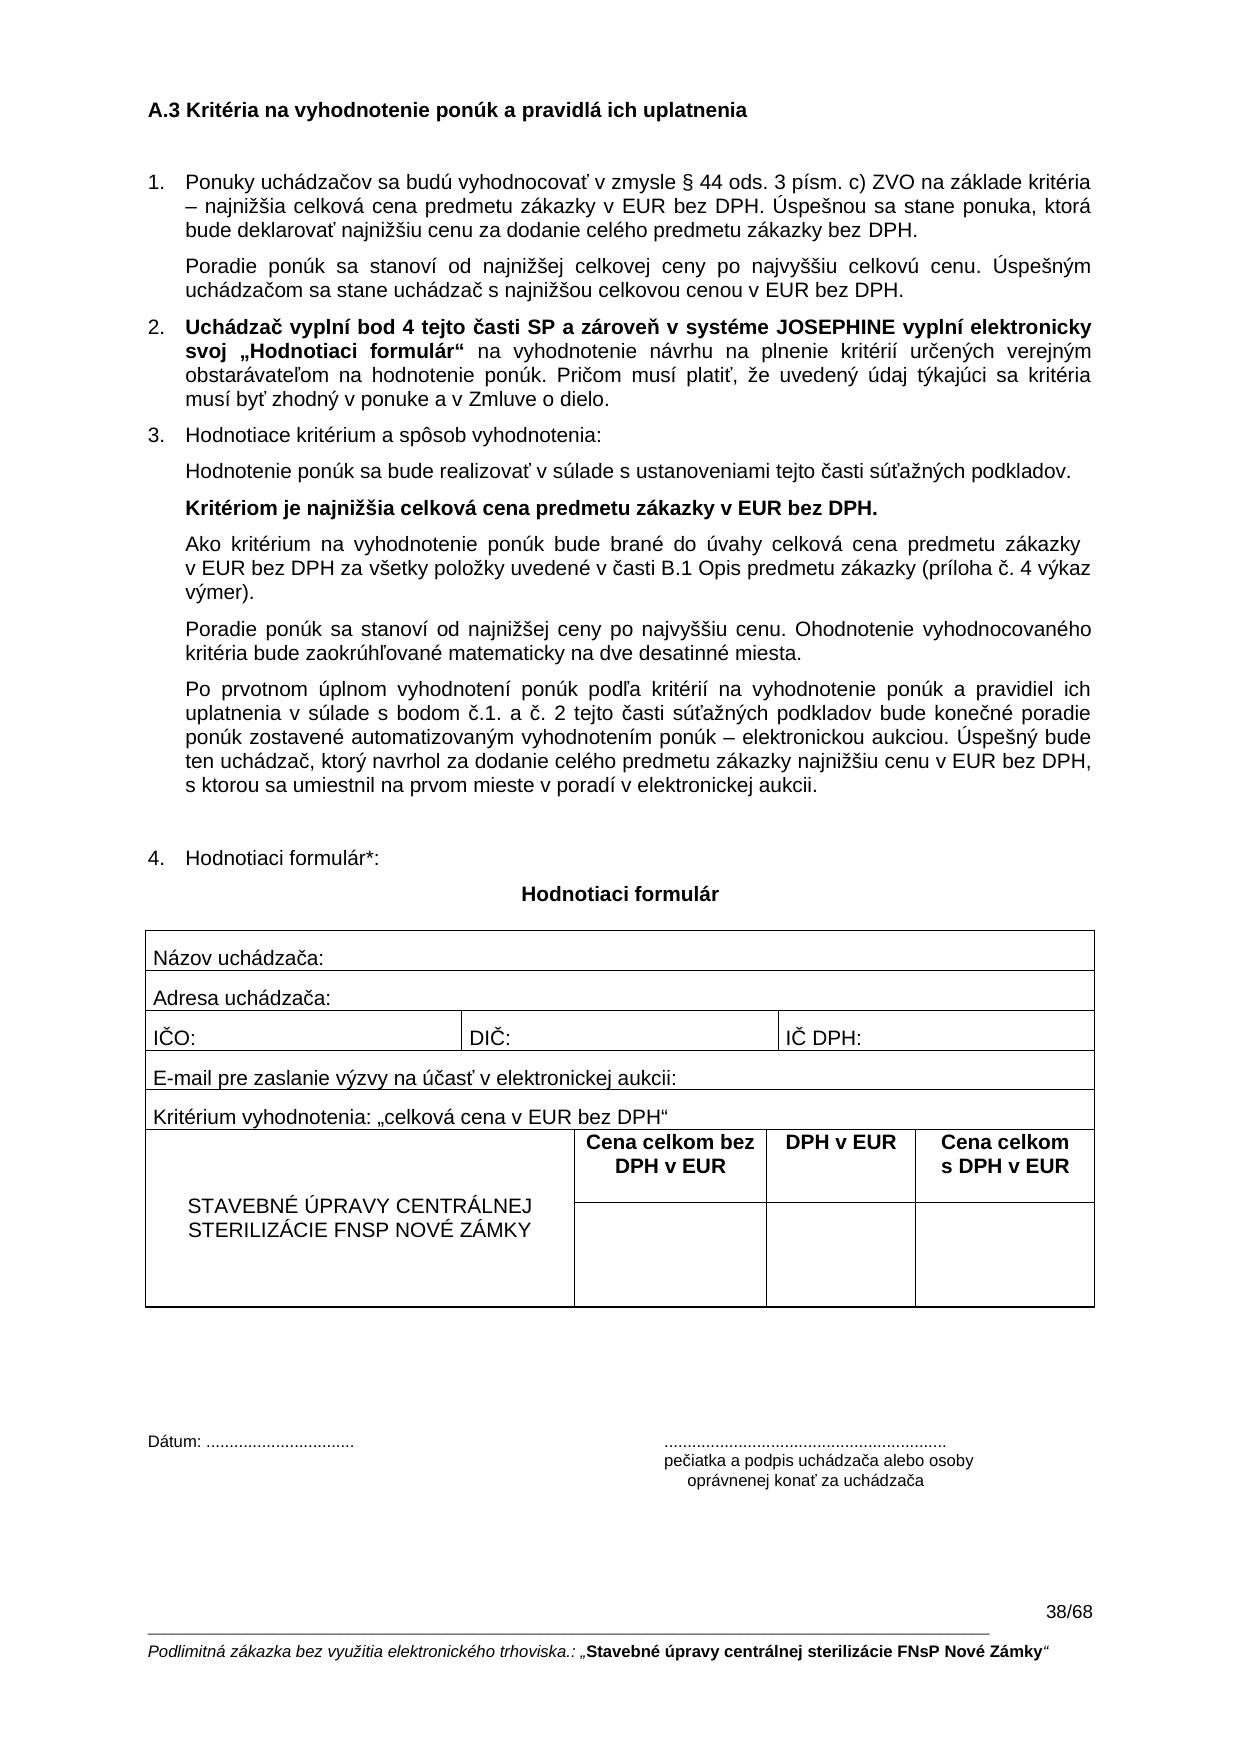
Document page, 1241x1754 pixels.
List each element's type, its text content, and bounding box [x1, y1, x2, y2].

text Hodnotiaci formulár [148, 882, 1092, 906]
table_cell IČO: [146, 1011, 461, 1049]
table_cell STAVEBNÉ ÚPRAVY CENTRÁLNEJ STERILIZÁCIE FNSP NOVÉ ZÁMKY [146, 1130, 574, 1306]
list Uchádzač vyplní bod 4 tejto časti SP a zároveň v systéme JOSEPHINE vyplní elektronicky svoj „Hodnotiaci formulár“ na vyhodnotenie návrhu na plnenie kritérií určených verejným obstarávateľom na hodnotenie ponúk. Pričom musí platiť, že uvedený údaj týkajúci sa kritéria musí byť zhodný v ponuke a v Zmluve o dielo. [148, 314, 1092, 410]
text pečiatka a podpis uchádzača alebo osoby [148, 1451, 1092, 1470]
text Poradie ponúk sa stanoví od najnižšej celkovej ceny po najvyššiu celkovú cenu. Úspešným uchádzačom sa stane uchádzač s najnižšou celkovou cenou v EUR bez DPH. [185, 254, 1092, 302]
text Poradie ponúk sa stanoví od najnižšej ceny po najvyššiu cenu. Ohodnotenie vyhodnocovaného kritéria bude zaokrúhľované matematicky na dve desatinné miesta. [185, 617, 1092, 664]
table_cell Cena celkom s DPH v EUR [916, 1130, 1094, 1202]
table_cell DPH v EUR [767, 1130, 915, 1202]
text Kritériom je najnižšia celková cena predmetu zákazky v EUR bez DPH. [185, 496, 1092, 520]
table_cell IČ DPH: [779, 1011, 1094, 1049]
text Ako kritérium na vyhodnotenie ponúk bude brané do úvahy celková cena predmetu zákazky v EUR bez DPH za všetky položky uvedené v časti B.1 Opis predmetu zákazky (príloha č. 4 výkaz výmer). [185, 532, 1092, 604]
list Hodnotiaci formulár*: [148, 846, 1092, 870]
table_cell Cena celkom bez DPH v EUR [575, 1130, 766, 1202]
text Po prvotnom úplnom vyhodnotení ponúk podľa kritérií na vyhodnotenie ponúk a pravidiel ich uplatnenia v súlade s bodom č.1. a č. 2 tejto časti súťažných podkladov bude konečné poradie ponúk zostavené automatizovaným vyhodnotením ponúk – elektronickou aukciou. Úspešný bude ten uchádzač, ktorý navrhol za dodanie celého predmetu zákazky najnižšiu cenu v EUR bez DPH, s ktorou sa umiestnil na prvom mieste v poradí v elektronickej aukcii. [185, 677, 1092, 797]
table_cell DIČ: [462, 1011, 778, 1049]
text oprávnenej konať za uchádzača [148, 1470, 1092, 1489]
table_cell E-mail pre zaslanie výzvy na účasť v elektronickej aukcii: [146, 1051, 1094, 1089]
list Hodnotiace kritérium a spôsob vyhodnotenia: [148, 423, 1092, 447]
text A.3 Kritéria na vyhodnotenie ponúk a pravidlá ich uplatnenia [148, 98, 1092, 122]
list Ponuky uchádzačov sa budú vyhodnocovať v zmysle § 44 ods. 3 písm. c) ZVO na základe kritéria – najnižšia celková cena predmetu zákazky v EUR bez DPH. Úspešnou sa stane ponuka, ktorá bude deklarovať najnižšiu cenu za dodanie celého predmetu zákazky bez DPH. [148, 170, 1092, 242]
table_header Názov uchádzača: [146, 931, 1094, 970]
table_cell [767, 1203, 915, 1306]
table_cell Kritérium vyhodnotenia: „celková cena v EUR bez DPH“ [146, 1090, 1094, 1129]
text Dátum: ................................ ............................................................. [148, 1432, 1092, 1451]
table_cell [575, 1203, 766, 1306]
table_cell [916, 1203, 1094, 1306]
text Hodnotenie ponúk sa bude realizovať v súlade s ustanoveniami tejto časti súťažných podkladov. [185, 459, 1092, 483]
table_cell Adresa uchádzača: [146, 971, 1094, 1010]
